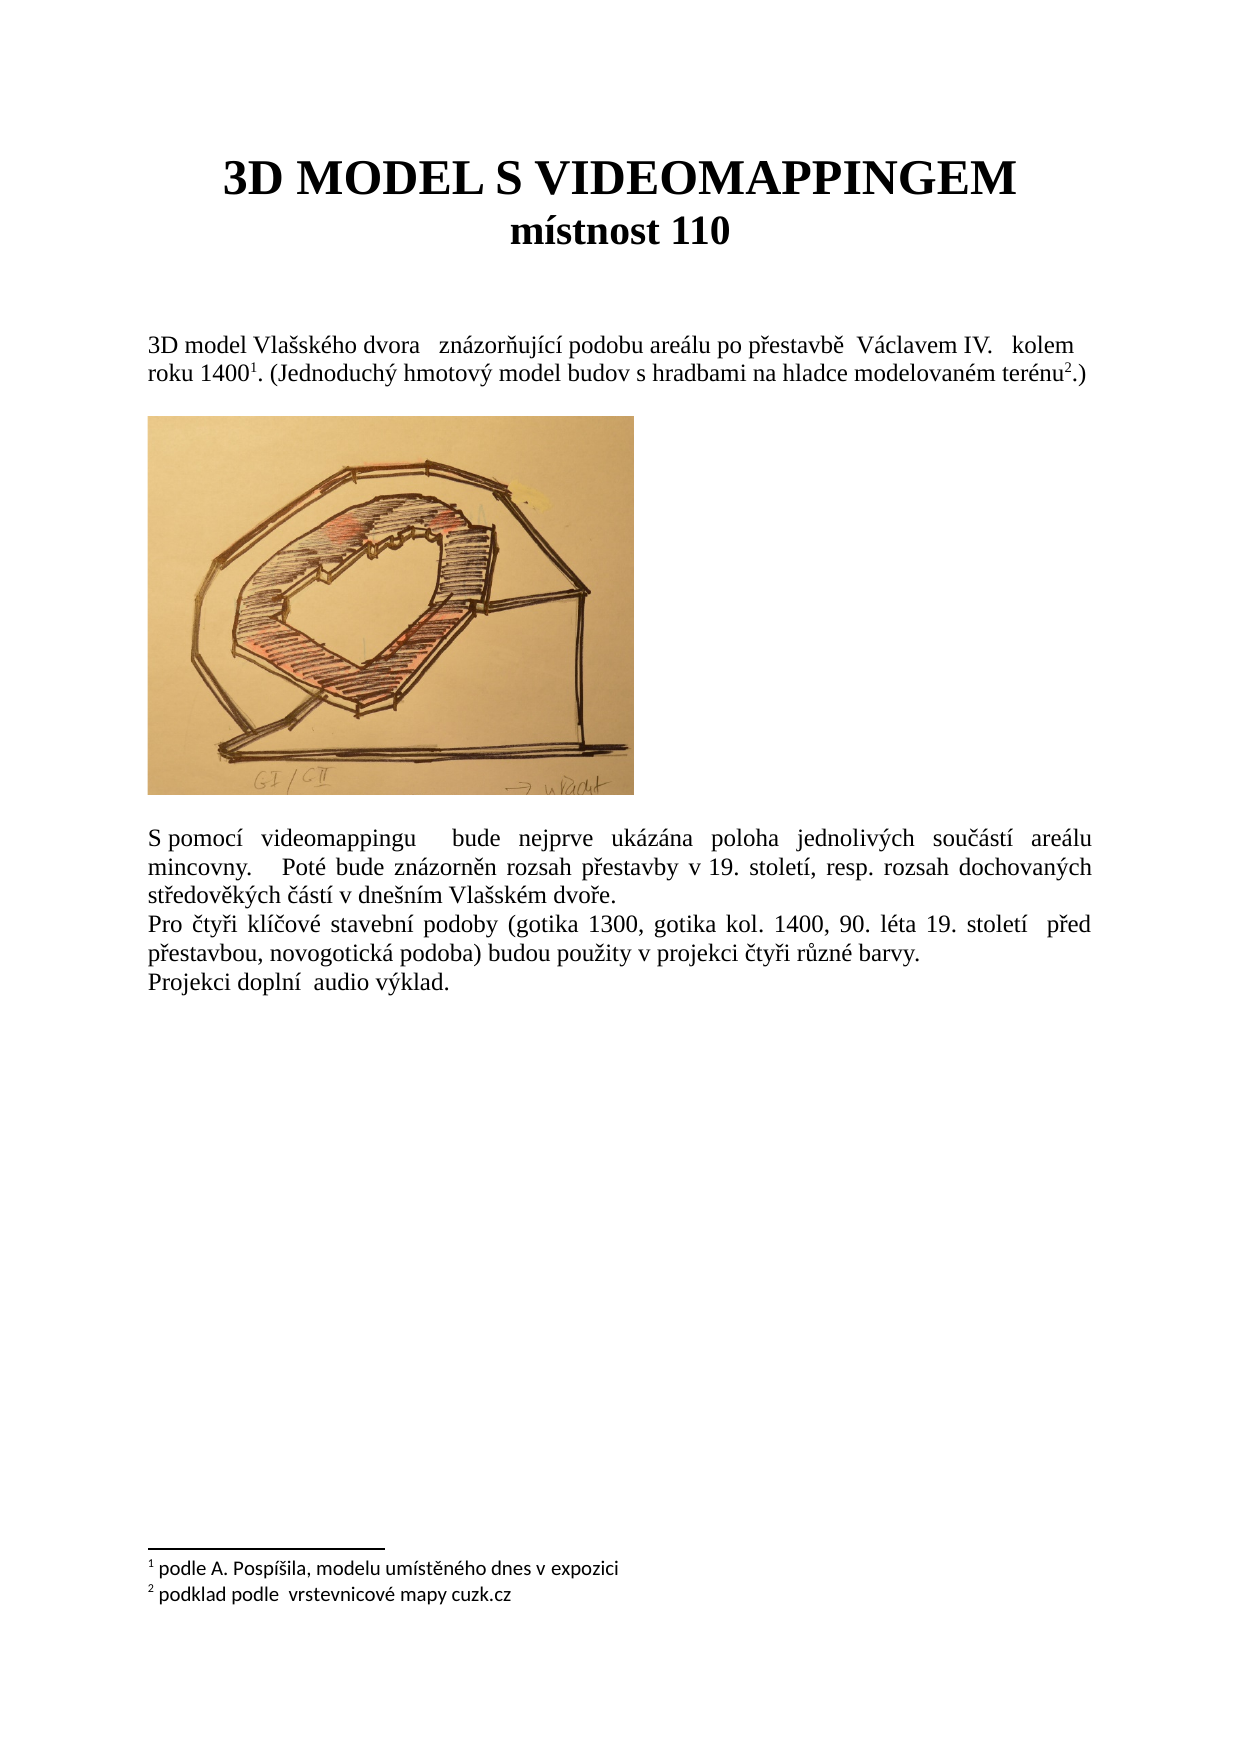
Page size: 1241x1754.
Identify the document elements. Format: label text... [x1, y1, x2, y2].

text Projekci doplní audio výklad. [148, 967, 1093, 995]
picture [147, 416, 634, 795]
text 3D model Vlašského dvora znázorňující podobu areálu po přestavbě Václavem IV. kolem roku 1400. (Jednoduchý hmotový model budov s hradbami na hladce modelovaném terénu.) [148, 330, 1093, 387]
text místnost 110 [148, 205, 1093, 253]
text 3D MODEL S VIDEOMAPPINGEM [148, 148, 1093, 205]
text S pomocí videomappingu bude nejprve ukázána poloha jednolivých součástí areálu mincovny. Poté bude znázorněn rozsah přestavby v 19. století, resp. rozsah dochovaných středověkých částí v dnešním Vlašském dvoře. [148, 823, 1093, 909]
text Pro čtyři klíčové stavební podoby (gotika 1300, gotika kol. 1400, 90. léta 19. století před přestavbou, novogotická podoba) budou použity v projekci čtyři různé barvy. [148, 909, 1093, 967]
